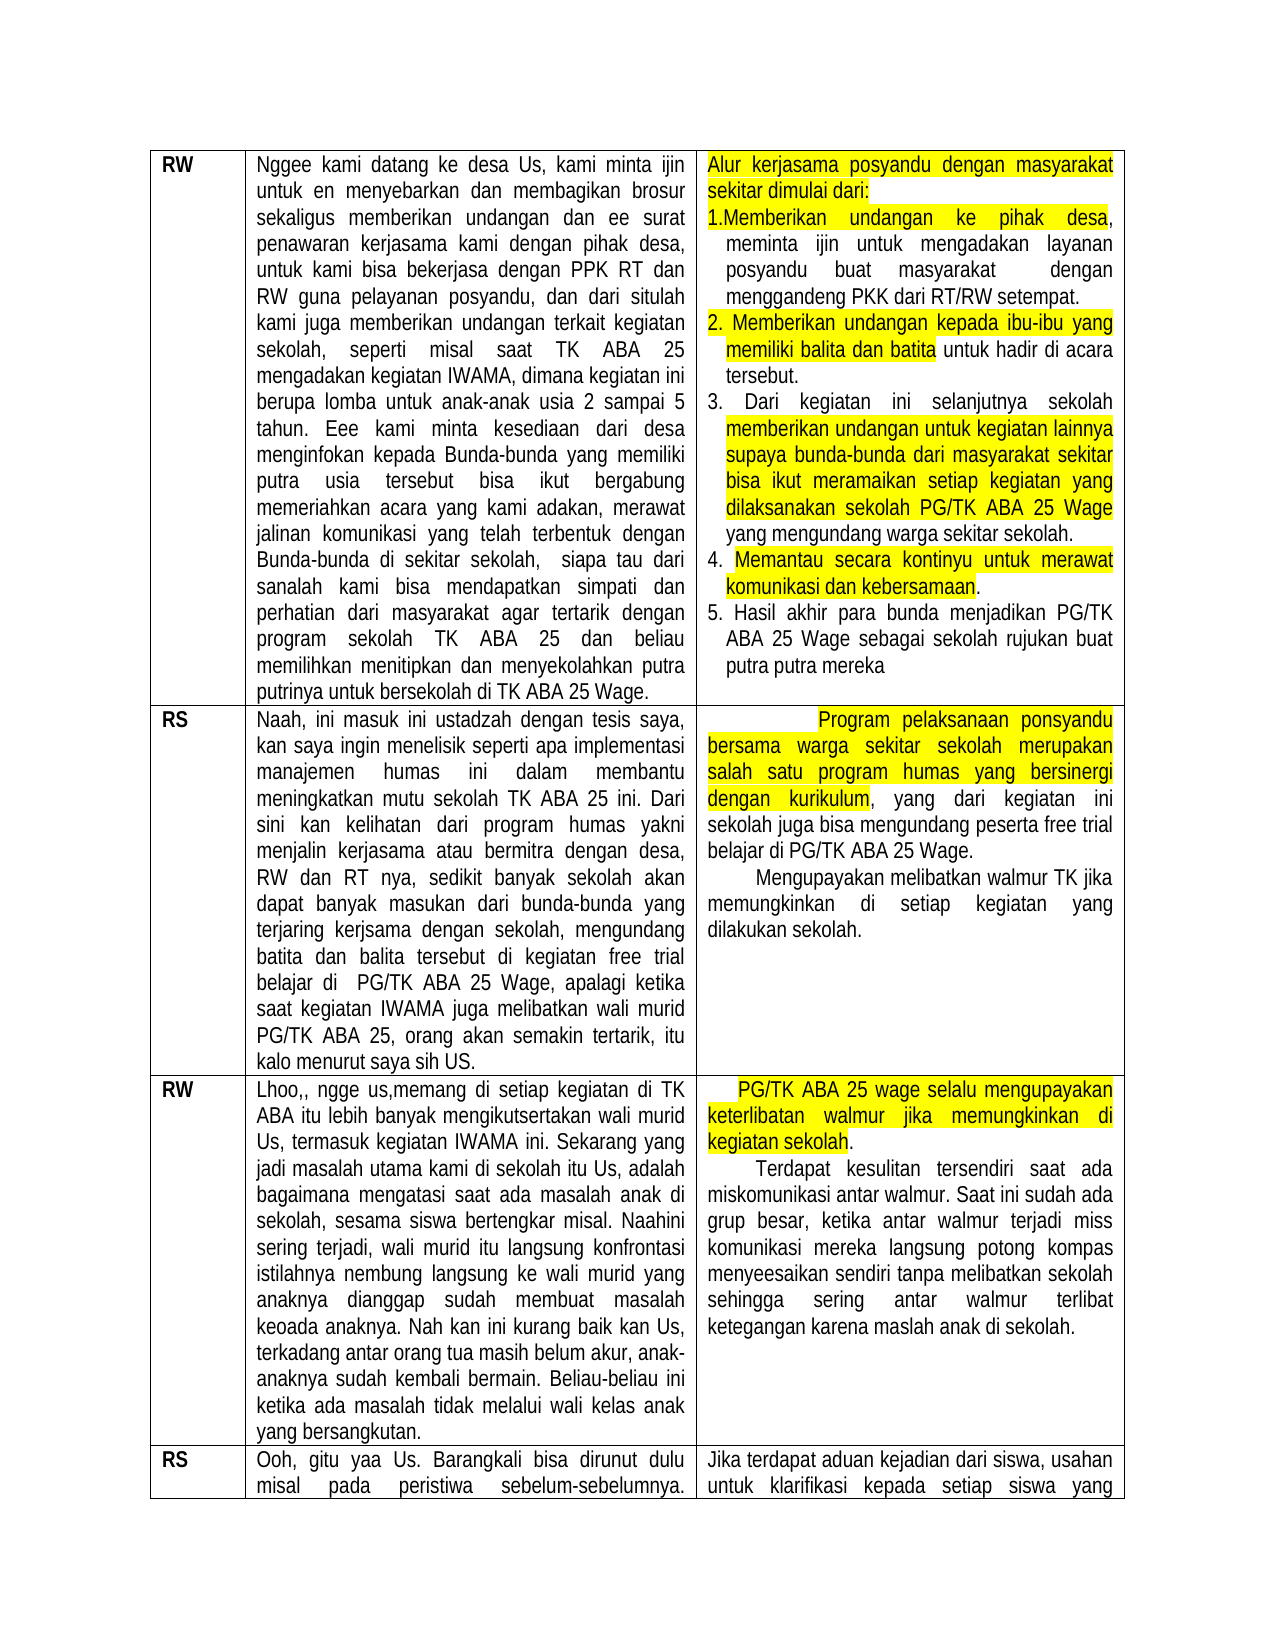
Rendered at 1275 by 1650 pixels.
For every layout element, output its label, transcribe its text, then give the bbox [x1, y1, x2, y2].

table_cell RW [151, 151, 245, 704]
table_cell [697, 1446, 1124, 1498]
table_cell RS [151, 706, 245, 1074]
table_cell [246, 1446, 696, 1498]
table_cell Nggee kami datang ke desa Us, kami minta ijin untuk en menyebarkan dan membagikan brosur sekaligus memberikan undangan dan ee surat penawaran kerjasama kami dengan pihak desa, untuk kami bisa bekerjasa dengan PPK RT dan RW guna pelayanan posyandu, dan dari situlah kami juga memberikan undangan terkait kegiatan sekolah, seperti misal saat TK ABA 25 mengadakan kegiatan IWAMA, dimana kegiatan ini berupa lomba untuk anak-anak usia 2 sampai 5 tahun. Eee kami minta kesediaan dari desa menginfokan kepada Bunda-bunda yang memiliki putra usia tersebut bisa ikut bergabung memeriahkan acara yang kami adakan, merawat jalinan komunikasi yang telah terbentuk dengan Bunda-bunda di sekitar sekolah, siapa tau dari sanalah kami bisa mendapatkan simpati dan perhatian dari masyarakat agar tertarik dengan program sekolah TK ABA 25 dan beliau memilihkan menitipkan dan menyekolahkan putra putrinya untuk bersekolah di TK ABA 25 Wage. [246, 151, 696, 704]
table_cell PG/TK ABA 25 wage selalu mengupayakan keterlibatan walmur jika memungkinkan di kegiatan sekolah. Terdapat kesulitan tersendiri saat ada miskomunikasi antar walmur. Saat ini sudah ada grup besar, ketika antar walmur terjadi miss komunikasi mereka langsung potong kompas menyeesaikan sendiri tanpa melibatkan sekolah sehingga sering antar walmur terlibat ketegangan karena maslah anak di sekolah. [697, 1076, 1124, 1444]
table_cell Alur kerjasama posyandu dengan masyarakat sekitar dimulai dari: 1.Memberikan undangan ke pihak desa, meminta ijin untuk mengadakan layanan posyandu buat masyarakat dengan menggandeng PKK dari RT/RW setempat. 2. Memberikan undangan kepada ibu-ibu yang memiliki balita dan batita untuk hadir di acara tersebut. 3. Dari kegiatan ini selanjutnya sekolah memberikan undangan untuk kegiatan lainnya supaya bunda-bunda dari masyarakat sekitar bisa ikut meramaikan setiap kegiatan yang dilaksanakan sekolah PG/TK ABA 25 Wage yang mengundang warga sekitar sekolah. 4. Memantau secara kontinyu untuk merawat komunikasi dan kebersamaan. 5. Hasil akhir para bunda menjadikan PG/TK ABA 25 Wage sebagai sekolah rujukan buat putra putra mereka [697, 151, 1124, 704]
table_cell Lhoo,, ngge us,memang di setiap kegiatan di TK ABA itu lebih banyak mengikutsertakan wali murid Us, termasuk kegiatan IWAMA ini. Sekarang yang jadi masalah utama kami di sekolah itu Us, adalah bagaimana mengatasi saat ada masalah anak di sekolah, sesama siswa bertengkar misal. Naahini sering terjadi, wali murid itu langsung konfrontasi istilahnya nembung langsung ke wali murid yang anaknya dianggap sudah membuat masalah keoada anaknya. Nah kan ini kurang baik kan Us, terkadang antar orang tua masih belum akur, anak-anaknya sudah kembali bermain. Beliau-beliau ini ketika ada masalah tidak melalui wali kelas anak yang bersangkutan. [246, 1076, 696, 1444]
table_cell RS [151, 1446, 245, 1498]
table_cell Naah, ini masuk ini ustadzah dengan tesis saya, kan saya ingin menelisik seperti apa implementasi manajemen humas ini dalam membantu meningkatkan mutu sekolah TK ABA 25 ini. Dari sini kan kelihatan dari program humas yakni menjalin kerjasama atau bermitra dengan desa, RW dan RT nya, sedikit banyak sekolah akan dapat banyak masukan dari bunda-bunda yang terjaring kerjsama dengan sekolah, mengundang batita dan balita tersebut di kegiatan free trial belajar di PG/TK ABA 25 Wage, apalagi ketika saat kegiatan IWAMA juga melibatkan wali murid PG/TK ABA 25, orang akan semakin tertarik, itu kalo menurut saya sih US. [246, 706, 696, 1074]
table_cell Program pelaksanaan ponsyandu bersama warga sekitar sekolah merupakan salah satu program humas yang bersinergi dengan kurikulum, yang dari kegiatan ini sekolah juga bisa mengundang peserta free trial belajar di PG/TK ABA 25 Wage. Mengupayakan melibatkan walmur TK jika memungkinkan di setiap kegiatan yang dilakukan sekolah. [697, 706, 1124, 1074]
table_cell RW [151, 1076, 245, 1444]
